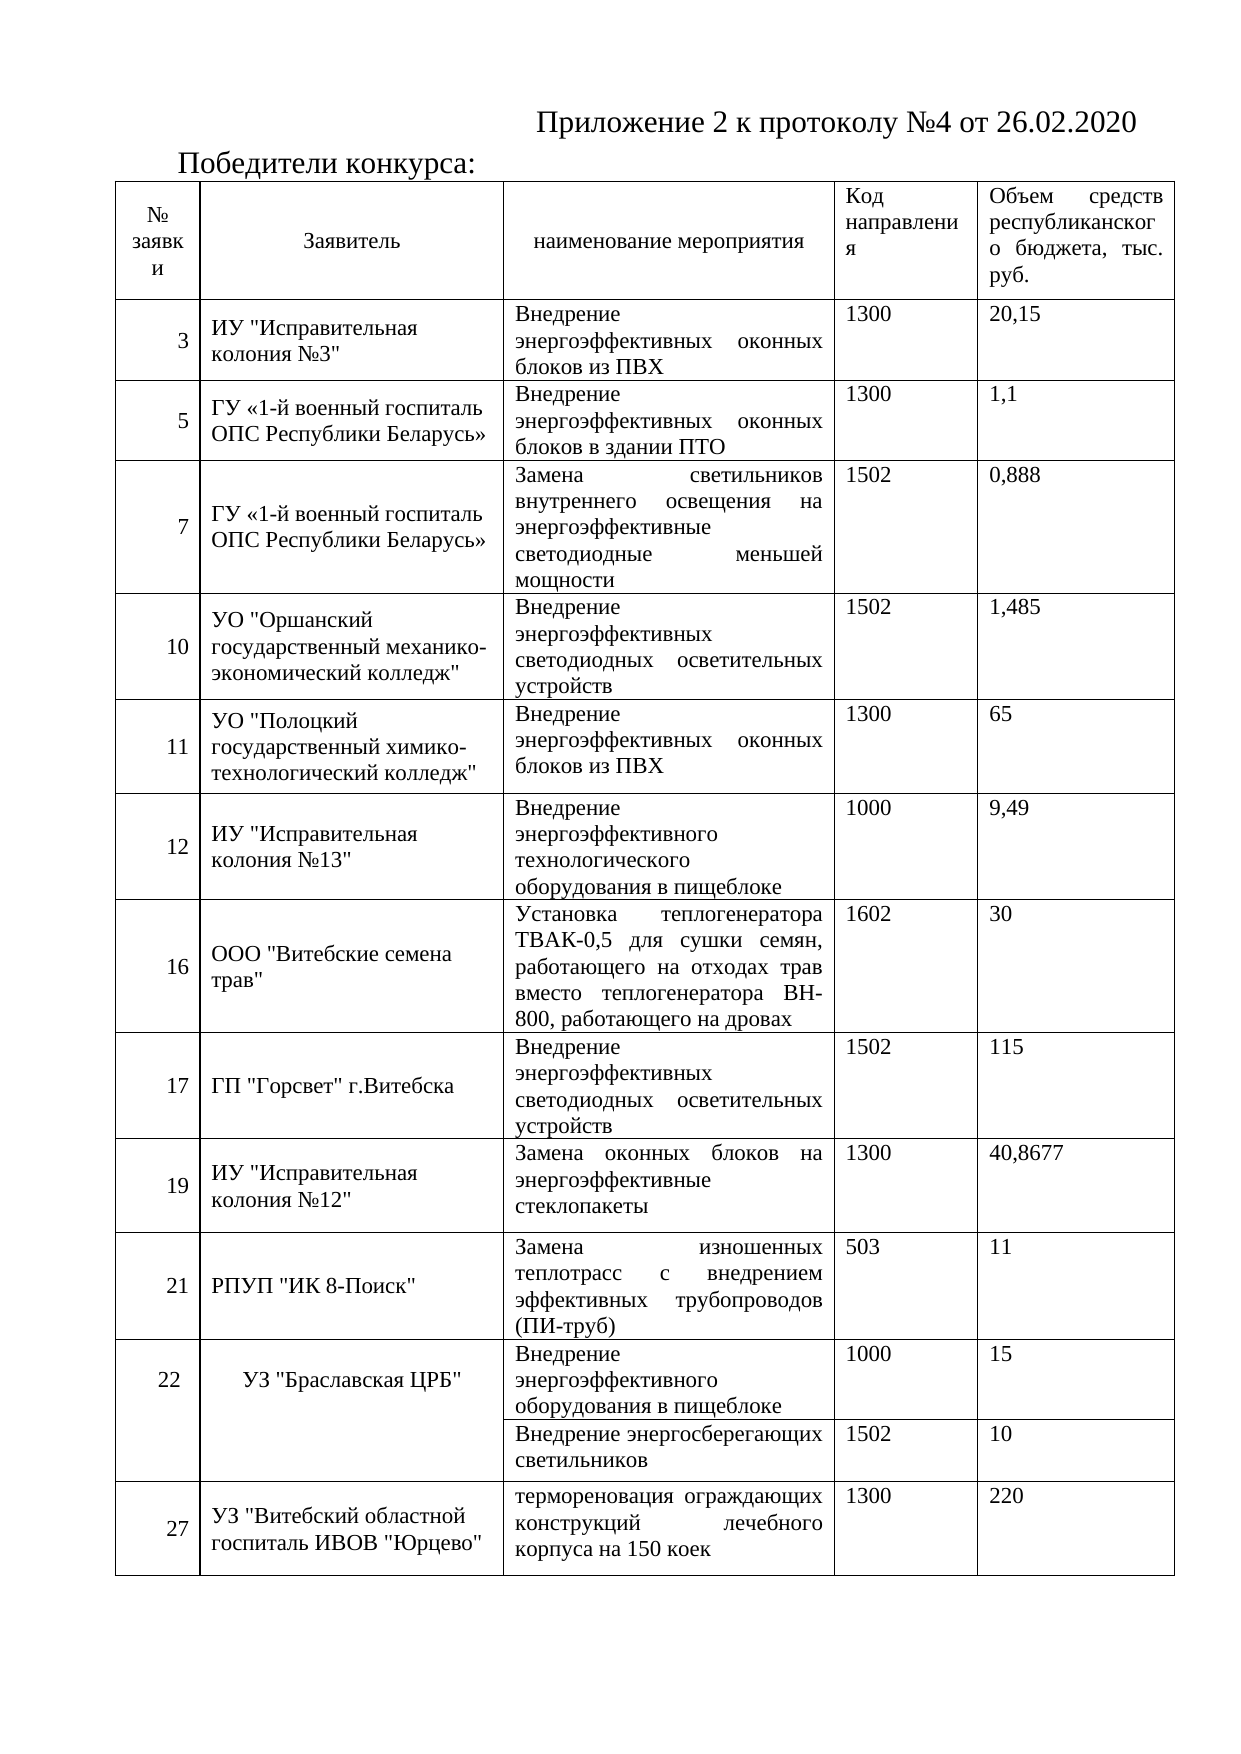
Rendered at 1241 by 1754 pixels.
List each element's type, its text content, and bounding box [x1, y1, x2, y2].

table_cell 65 [978, 700, 1174, 793]
table_cell 11 [116, 700, 199, 793]
table_cell Замена светильников внутреннего освещения на энергоэффективные светодиодные меньшей мощности [504, 461, 834, 592]
table_cell Замена оконных блоков на энергоэффективные стеклопакеты [504, 1139, 834, 1232]
table_cell [116, 1419, 199, 1481]
table_cell УО "Оршанский государственный механико-экономический колледж" [201, 594, 503, 699]
table_cell 1000 [835, 794, 977, 899]
table_cell 10 [116, 594, 199, 699]
table_header № заявки [116, 182, 199, 299]
table_cell 21 [116, 1233, 199, 1338]
table_cell 1602 [835, 900, 977, 1032]
table_cell Внедрение энергосберегающих светильников [504, 1420, 834, 1481]
table_cell 17 [116, 1033, 199, 1138]
table_cell Внедрение энергоэффективного технологического оборудования в пищеблоке [504, 794, 834, 899]
table_cell ГУ «1-й военный госпиталь ОПС Республики Беларусь» [201, 381, 503, 459]
table_cell 1300 [835, 381, 977, 459]
table_cell УЗ "Браславская ЦРБ" [201, 1340, 503, 1419]
table_cell 30 [978, 900, 1174, 1032]
table_cell Внедрение энергоэффективных оконных блоков из ПВХ [504, 300, 834, 379]
table_cell 1502 [835, 461, 977, 592]
table_cell Внедрение энергоэффективных светодиодных осветительных устройств [504, 1033, 834, 1138]
table_cell 12 [116, 794, 199, 899]
table_cell 7 [116, 461, 199, 592]
table_cell 3 [116, 300, 199, 379]
table_cell Внедрение энергоэффективных оконных блоков в здании ПТО [504, 381, 834, 459]
table_cell Внедрение энергоэффективных оконных блоков из ПВХ [504, 700, 834, 793]
table_header Объем средств республиканского бюджета, тыс. руб. [978, 182, 1174, 299]
table_cell 9,49 [978, 794, 1174, 899]
table_cell 10 [978, 1420, 1174, 1481]
table_cell 27 [116, 1482, 199, 1575]
table_cell 503 [835, 1233, 977, 1338]
table_cell ИУ "Исправительная колония №3" [201, 300, 503, 379]
table_cell [201, 1419, 503, 1481]
table_cell 115 [978, 1033, 1174, 1138]
table_cell УЗ "Витебский областной госпиталь ИВОВ "Юрцево" [201, 1482, 503, 1575]
table_cell 15 [978, 1340, 1174, 1419]
table_cell 0,888 [978, 461, 1174, 592]
table_cell 1,485 [978, 594, 1174, 699]
table_cell Внедрение энергоэффективных светодиодных осветительных устройств [504, 594, 834, 699]
table_cell 1502 [835, 594, 977, 699]
table_cell ИУ "Исправительная колония №12" [201, 1139, 503, 1232]
table_cell ГУ «1-й военный госпиталь ОПС Республики Беларусь» [201, 461, 503, 592]
table_cell 11 [978, 1233, 1174, 1338]
table_cell 40,8677 [978, 1139, 1174, 1232]
table_cell РПУП "ИК 8-Поиск" [201, 1233, 503, 1338]
table_cell 1300 [835, 300, 977, 379]
table_cell термореновация ограждающих конструкций лечебного корпуса на 150 коек [504, 1482, 834, 1575]
table_cell 1300 [835, 700, 977, 793]
table_cell 1000 [835, 1340, 977, 1419]
table_header Код направления [835, 182, 977, 299]
table_cell 1300 [835, 1482, 977, 1575]
table_header наименование мероприятия [504, 182, 834, 299]
table_cell ИУ "Исправительная колония №13" [201, 794, 503, 899]
table_cell 16 [116, 900, 199, 1032]
table_cell 1,1 [978, 381, 1174, 459]
table_cell Установка теплогенератора ТВАК-0,5 для сушки семян, работающего на отходах трав вместо теплогенератора ВН-800, работающего на дровах [504, 900, 834, 1032]
table_cell Внедрение энергоэффективного оборудования в пищеблоке [504, 1340, 834, 1419]
table_cell 5 [116, 381, 199, 459]
table_header Заявитель [201, 182, 503, 299]
table_cell ГП "Горсвет" г.Витебска [201, 1033, 503, 1138]
table_cell 19 [116, 1139, 199, 1232]
table_cell 22 [116, 1340, 199, 1419]
table_cell Замена изношенных теплотрасс с внедрением эффективных трубопроводов (ПИ-труб) [504, 1233, 834, 1338]
table_cell 1502 [835, 1033, 977, 1138]
table_cell 1502 [835, 1420, 977, 1481]
table_cell УО "Полоцкий государственный химико-технологический колледж" [201, 700, 503, 793]
text Победители конкурса: [177, 145, 1152, 181]
table_cell 220 [978, 1482, 1174, 1575]
table_cell ООО "Витебские семена трав" [201, 900, 503, 1032]
text Приложение 2 к протоколу №4 от 26.02.2020 [177, 103, 1152, 139]
table_cell 20,15 [978, 300, 1174, 379]
table_cell 1300 [835, 1139, 977, 1232]
